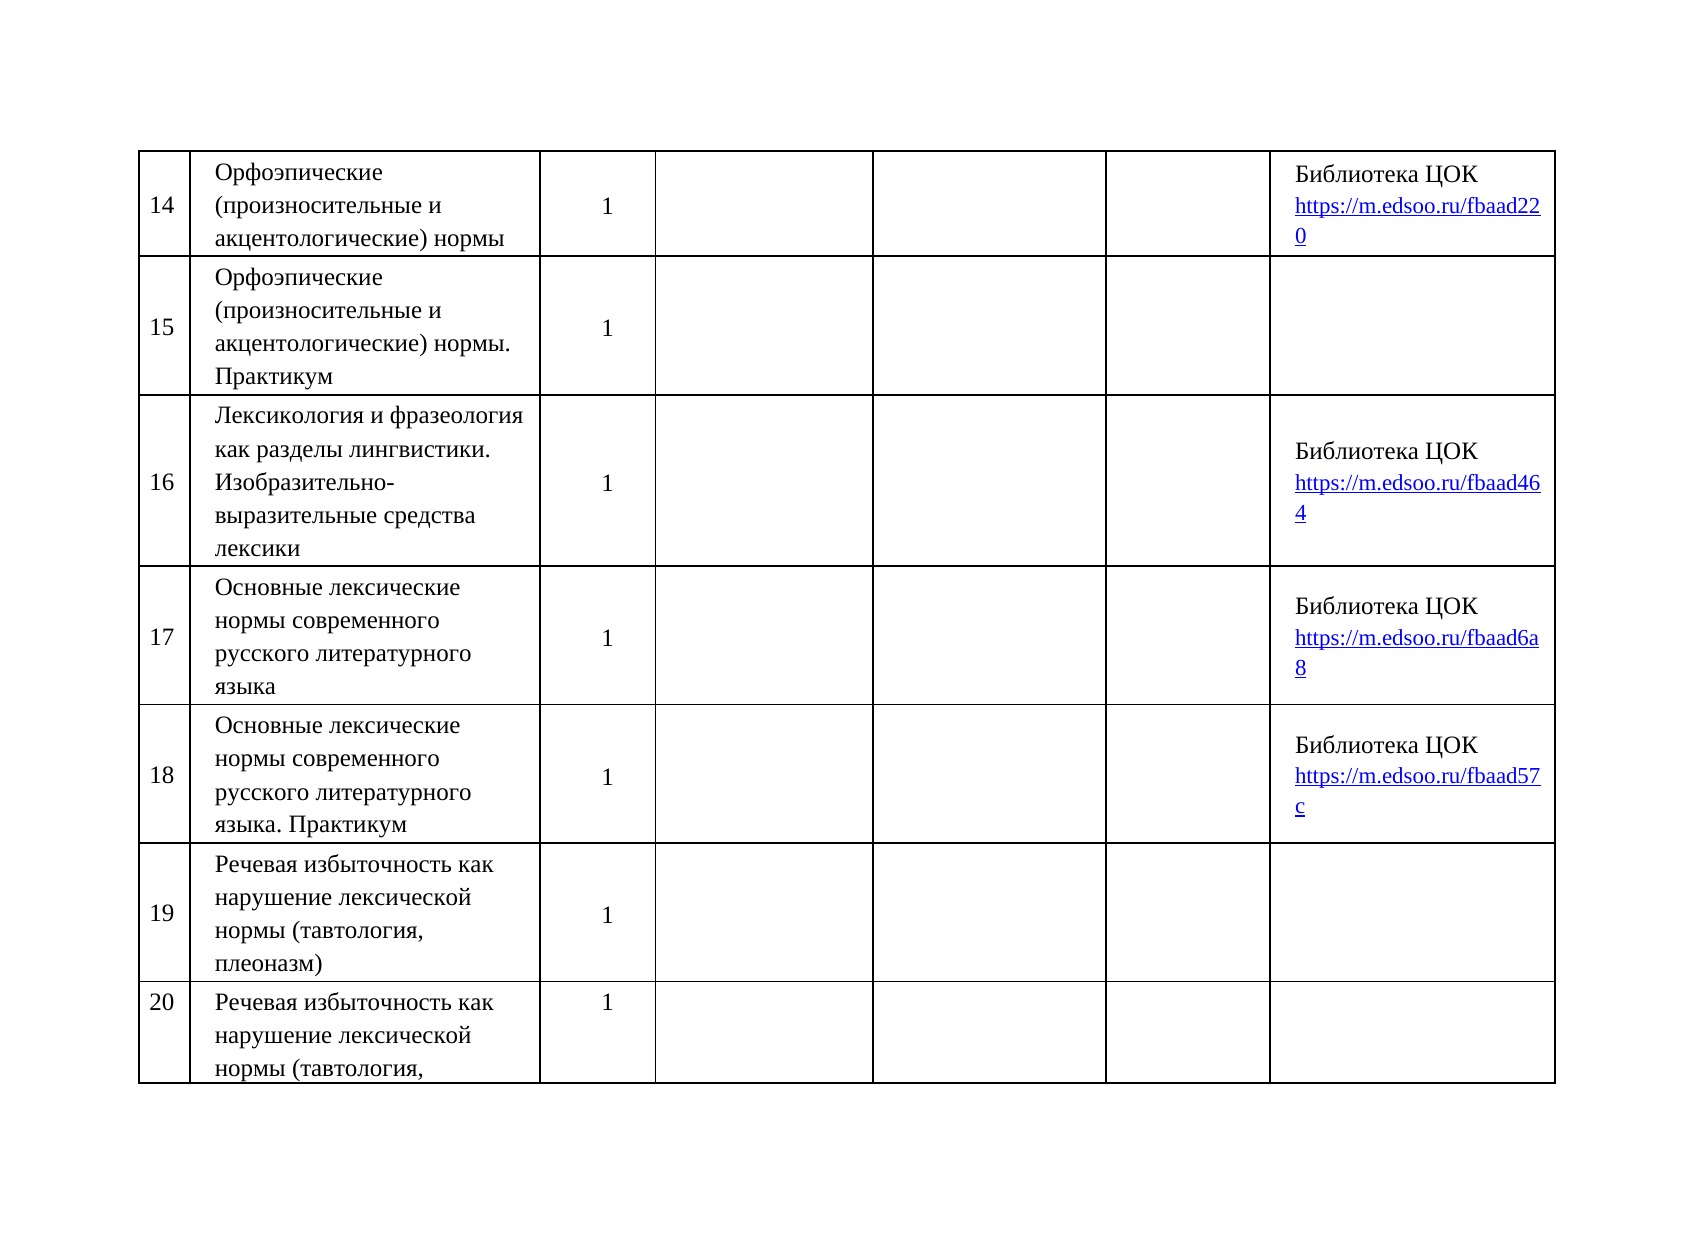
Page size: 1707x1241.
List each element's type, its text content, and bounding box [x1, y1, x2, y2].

table_cell [874, 396, 1105, 565]
table_cell 1 [541, 152, 655, 255]
table_cell Библиотека ЦОК https://m.edsoo.ru/fbaad464 [1271, 396, 1554, 565]
table_cell Библиотека ЦОК https://m.edsoo.ru/fbaad220 [1271, 152, 1554, 255]
table_cell 15 [140, 257, 189, 394]
table_cell 1 [541, 567, 655, 704]
table_cell 1 [541, 705, 655, 842]
table_cell [1271, 844, 1554, 981]
table_cell 1 [541, 257, 655, 394]
table_cell Библиотека ЦОК https://m.edsoo.ru/fbaad6a8 [1271, 567, 1554, 704]
table_cell 1 [541, 396, 655, 565]
table_cell [1107, 705, 1269, 842]
table_cell [874, 567, 1105, 704]
table_cell [656, 844, 872, 981]
table_cell 19 [140, 844, 189, 981]
table_cell [1271, 257, 1554, 394]
table_cell Основные лексические нормы современного русского литературного языка [191, 567, 539, 704]
table_cell [656, 396, 872, 565]
table_cell Лексикология и фразеология как разделы лингвистики. Изобразительно-выразительные средства лексики [191, 396, 539, 565]
table_cell 1 [541, 844, 655, 981]
table_cell [1107, 396, 1269, 565]
table_cell 1 [541, 982, 655, 1082]
table_cell [874, 152, 1105, 255]
table_cell [656, 152, 872, 255]
table_cell [656, 257, 872, 394]
table_cell [656, 705, 872, 842]
table_cell [874, 844, 1105, 981]
table_cell [1107, 257, 1269, 394]
table_cell 14 [140, 152, 189, 255]
table_cell 20 [140, 982, 189, 1082]
table_cell [874, 705, 1105, 842]
table_cell [874, 982, 1105, 1082]
table_cell Речевая избыточность как нарушение лексической нормы (тавтология, плеоназм) [191, 844, 539, 981]
table_cell Орфоэпические (произносительные и акцентологические) нормы [191, 152, 539, 255]
table_cell [1107, 567, 1269, 704]
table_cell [191, 982, 539, 1082]
table_cell [656, 567, 872, 704]
table_cell [656, 982, 872, 1082]
table_cell [1271, 982, 1554, 1082]
table_cell [1107, 844, 1269, 981]
table_cell [1107, 982, 1269, 1082]
table_cell [874, 257, 1105, 394]
table_cell Основные лексические нормы современного русского литературного языка. Практикум [191, 705, 539, 842]
table_cell 17 [140, 567, 189, 704]
table_cell Орфоэпические (произносительные и акцентологические) нормы. Практикум [191, 257, 539, 394]
table_cell 18 [140, 705, 189, 842]
table_cell Библиотека ЦОК https://m.edsoo.ru/fbaad57c [1271, 705, 1554, 842]
table_cell 16 [140, 396, 189, 565]
table_cell [1107, 152, 1269, 255]
